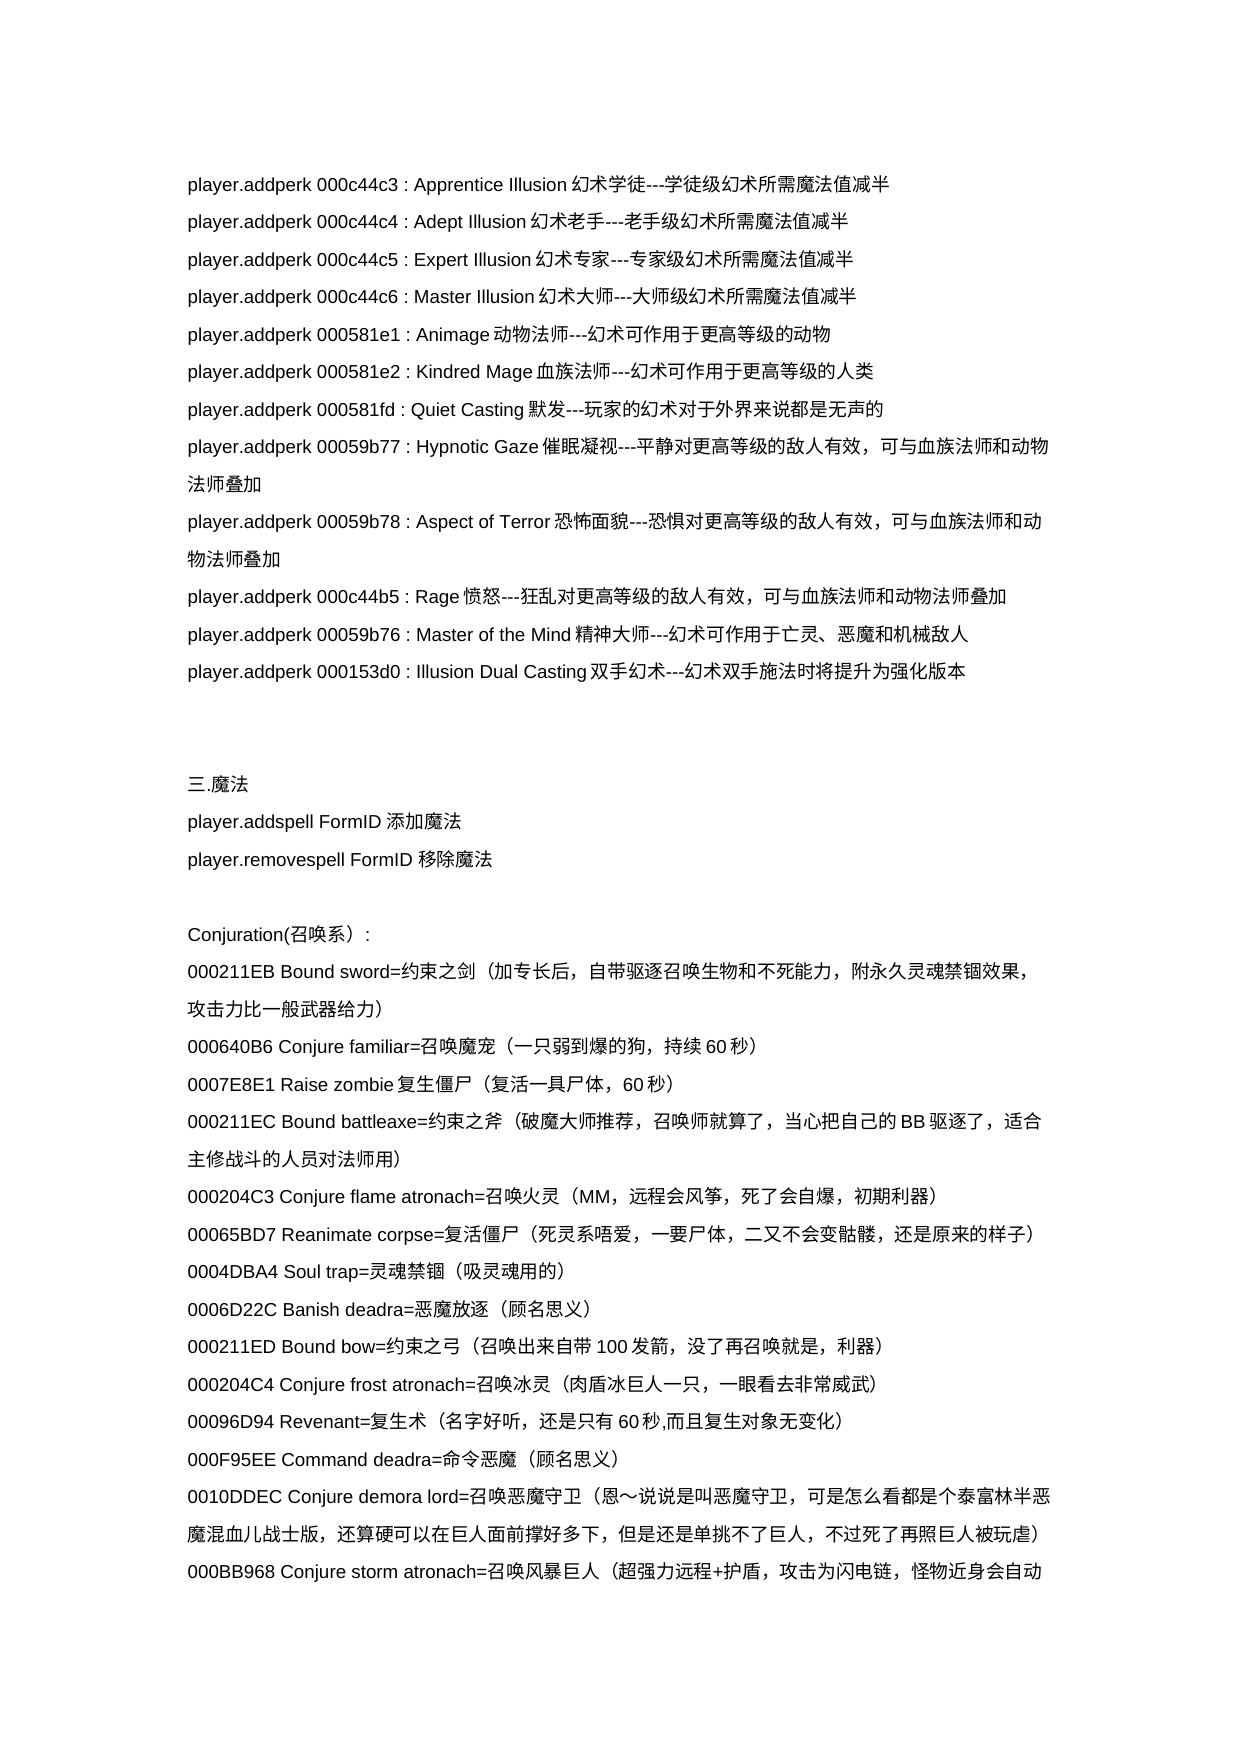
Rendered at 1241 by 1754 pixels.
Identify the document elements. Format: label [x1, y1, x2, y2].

text [187, 164, 1053, 1589]
